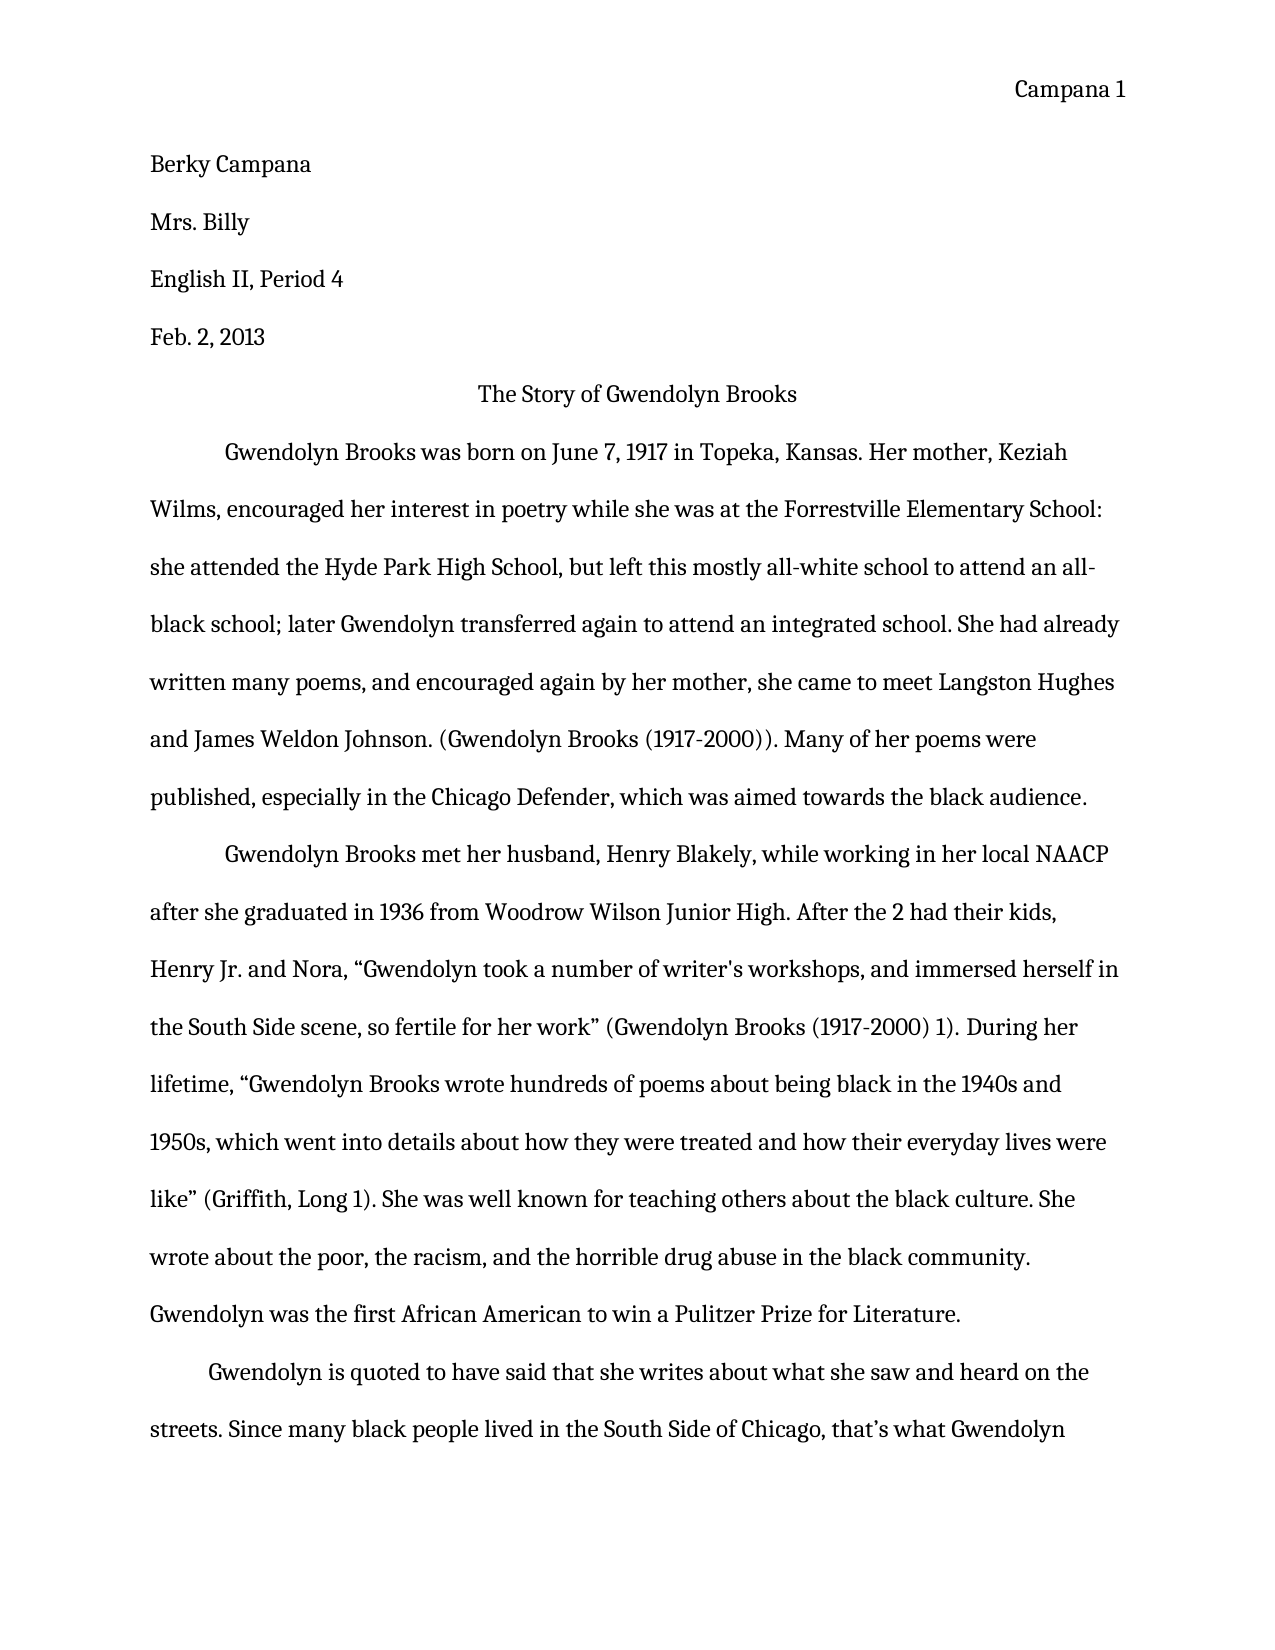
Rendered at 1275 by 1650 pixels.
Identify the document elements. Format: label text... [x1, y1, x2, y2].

text Gwendolyn Brooks was born on June 7, 1917 in Topeka, Kansas. Her mother, Keziah Wilms, encouraged her interest in poetry while she was at the Forrestville Elementary School: she attended the Hyde Park High School, but left this mostly all-white school to attend an all-black school; later Gwendolyn transferred again to attend an integrated school. She had already written many poems, and encouraged again by her mother, she came to meet Langston Hughes and James Weldon Johnson. (Gwendolyn Brooks (1917-2000)). Many of her poems were published, especially in the Chicago Defender, which was aimed towards the black audience. [150, 437, 1125, 811]
text Mrs. Billy [150, 207, 1125, 236]
text Feb. 2, 2013 [150, 322, 1125, 351]
text The Story of Gwendolyn Brooks [150, 380, 1125, 409]
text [150, 1357, 1125, 1444]
text Berky Campana [150, 150, 1125, 179]
text Gwendolyn Brooks met her husband, Henry Blakely, while working in her local NAACP after she graduated in 1936 from Woodrow Wilson Junior High. After the 2 had their kids, Henry Jr. and Nora, “Gwendolyn took a number of writer's workshops, and immersed herself in the South Side scene, so fertile for her work” (Gwendolyn Brooks (1917-2000) 1). During her lifetime, “Gwendolyn Brooks wrote hundreds of poems about being black in the 1940s and 1950s, which went into details about how they were treated and how their everyday lives were like” (Griffith, Long 1). She was well known for teaching others about the black culture. She wrote about the poor, the racism, and the horrible drug abuse in the black community. Gwendolyn was the first African American to win a Pulitzer Prize for Literature. [150, 840, 1125, 1329]
text English II, Period 4 [150, 265, 1125, 294]
